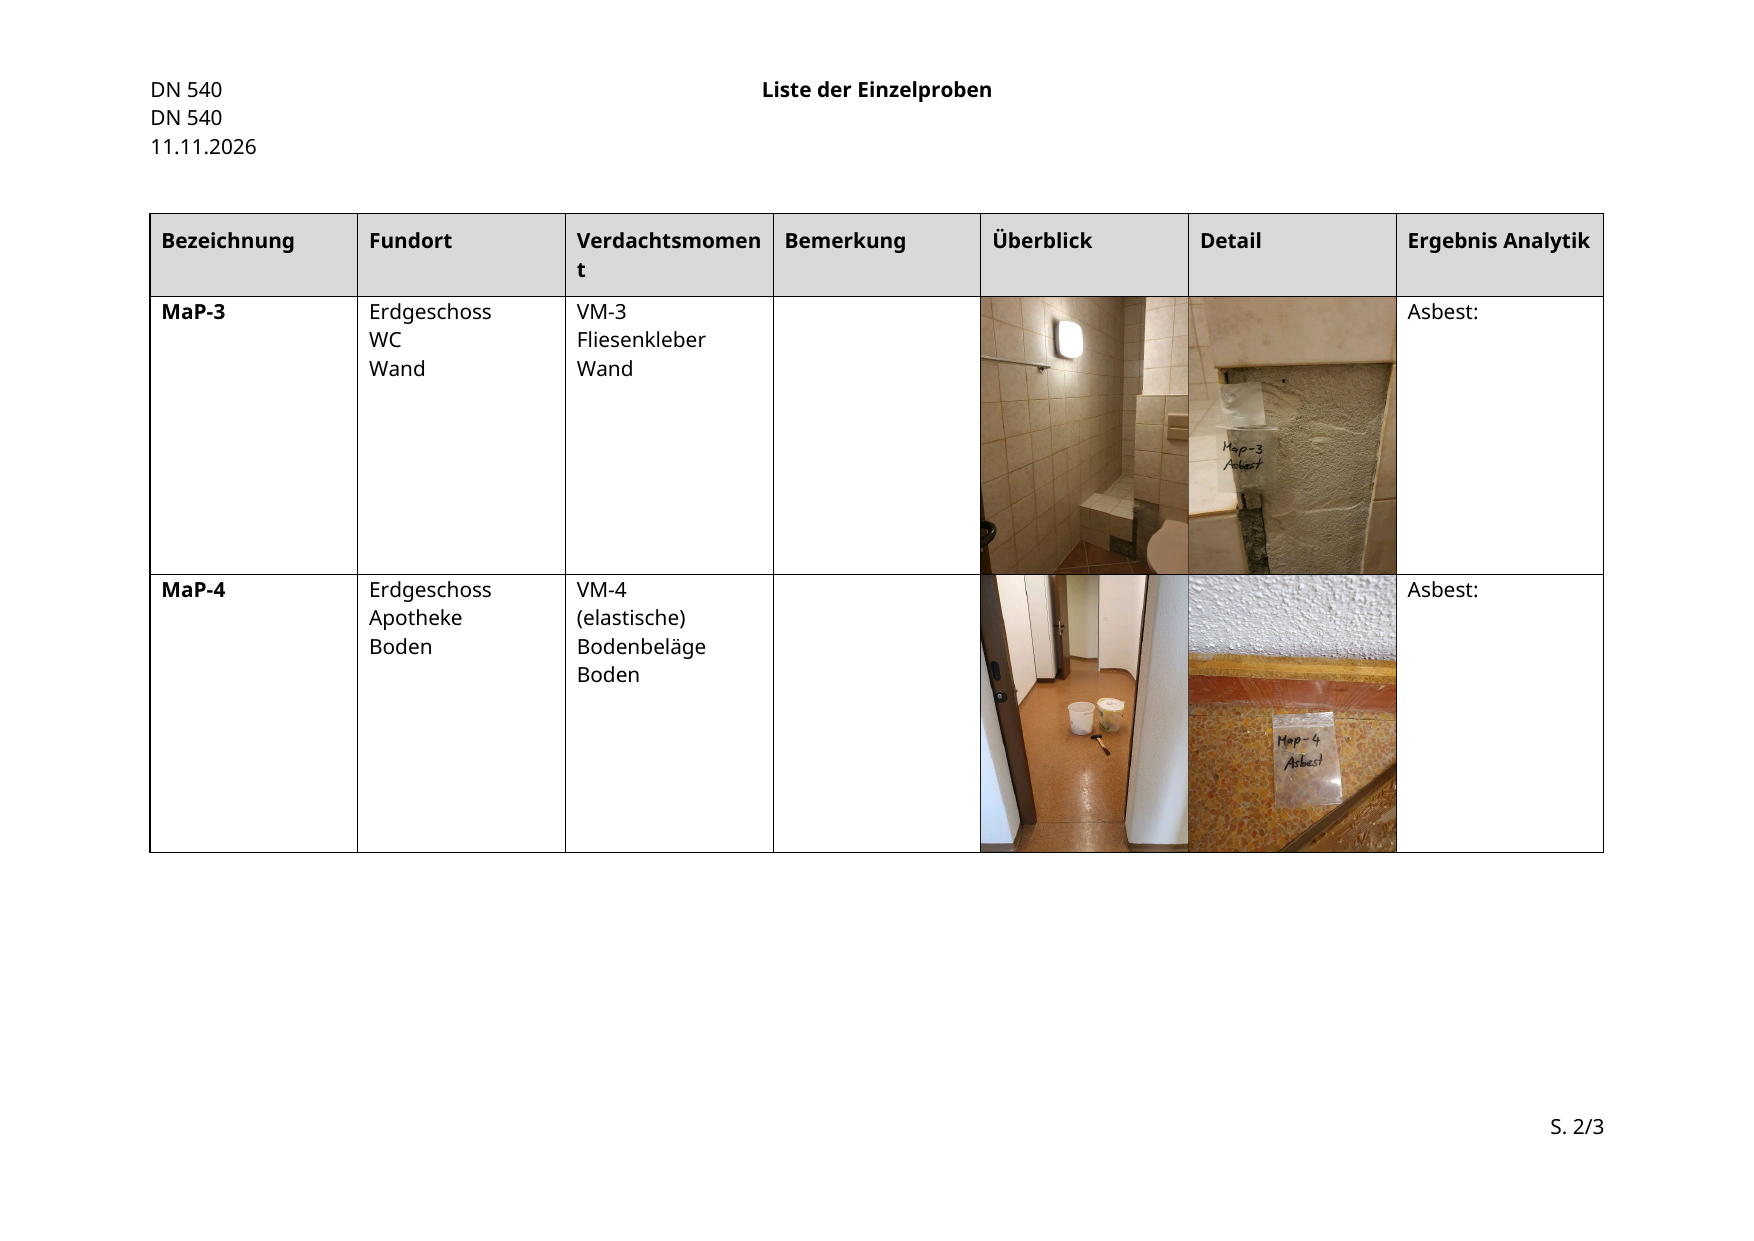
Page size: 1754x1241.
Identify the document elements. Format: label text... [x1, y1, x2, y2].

table_header Fundort [358, 214, 565, 296]
table_header Detail [1189, 214, 1396, 296]
table_header Bezeichnung [151, 214, 357, 296]
table_header Ergebnis Analytik [1397, 214, 1603, 296]
table_header Verdachtsmoment [566, 214, 773, 296]
picture [980, 297, 1397, 574]
table_cell Asbest: [1397, 575, 1603, 852]
table_cell MaP-3 [151, 297, 357, 574]
table_cell MaP-4 [151, 575, 357, 852]
table_header Überblick [981, 214, 1188, 296]
table_cell [774, 575, 980, 852]
table_cell VM-4 (elastische) Bodenbeläge Boden [566, 575, 773, 852]
table_cell Erdgeschoss WC Wand [358, 297, 565, 574]
table_cell Erdgeschoss Apotheke Boden [358, 575, 565, 852]
picture [980, 575, 1397, 852]
table_cell Asbest: [1397, 297, 1603, 574]
table_cell VM-3 Fliesenkleber Wand [566, 297, 773, 574]
table_header Bemerkung [774, 214, 980, 296]
table_cell [774, 297, 980, 574]
